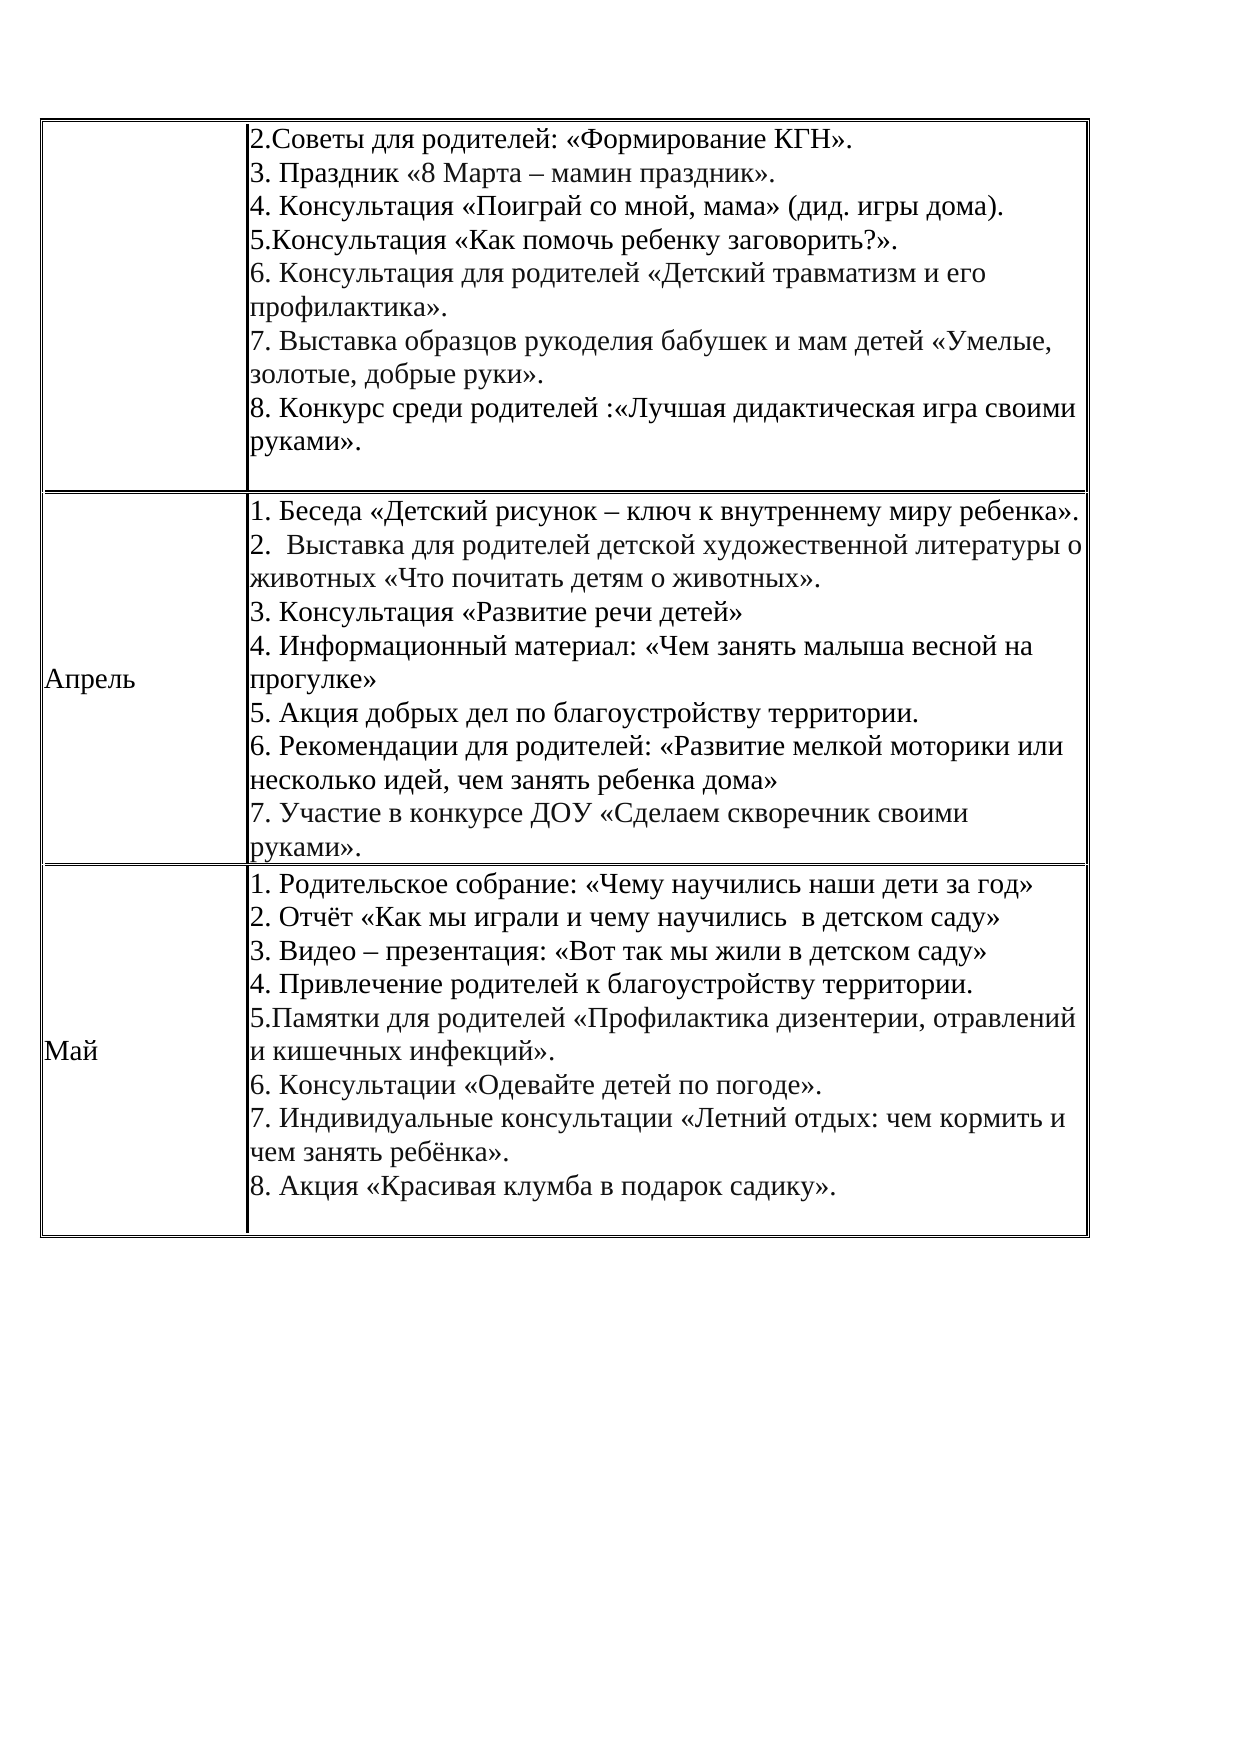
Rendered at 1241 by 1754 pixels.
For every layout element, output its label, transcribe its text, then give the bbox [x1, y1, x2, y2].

table_cell Март [43, 122, 247, 490]
table_cell 1. Беседа «Детский рисунок – ключ к внутреннему миру ребенка». 2. Выставка для родителей детской художественной литературы о животных «Что почитать детям о животных». 3. Консультация «Развитие речи детей» 4. Информационный материал: «Чем занять малыша весной на прогулке» 5. Акция добрых дел по благоустройству территории. 6. Рекомендации для родителей: «Развитие мелкой моторики или несколько идей, чем занять ребенка дома» 7. Участие в конкурсе ДОУ «Сделаем скворечник своими руками». [249, 490, 1087, 862]
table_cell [247, 122, 1086, 490]
table_cell Май [43, 863, 247, 1235]
table_cell Апрель [43, 490, 246, 862]
table_cell 1. Родительское собрание: «Чему научились наши дети за год» 2. Отчёт «Как мы играли и чему научились в детском саду» 3. Видео – презентация: «Вот так мы жили в детском саду» 4. Привлечение родителей к благоустройству территории. 5.Памятки для родителей «Профилактика дизентерии, отравлений и кишечных инфекций». 6. Консультации «Одевайте детей по погоде». 7. Индивидуальные консультации «Летний отдых: чем кормить и чем занять ребёнка». 8. Акция «Красивая клумба в подарок садику». [247, 863, 1087, 1235]
